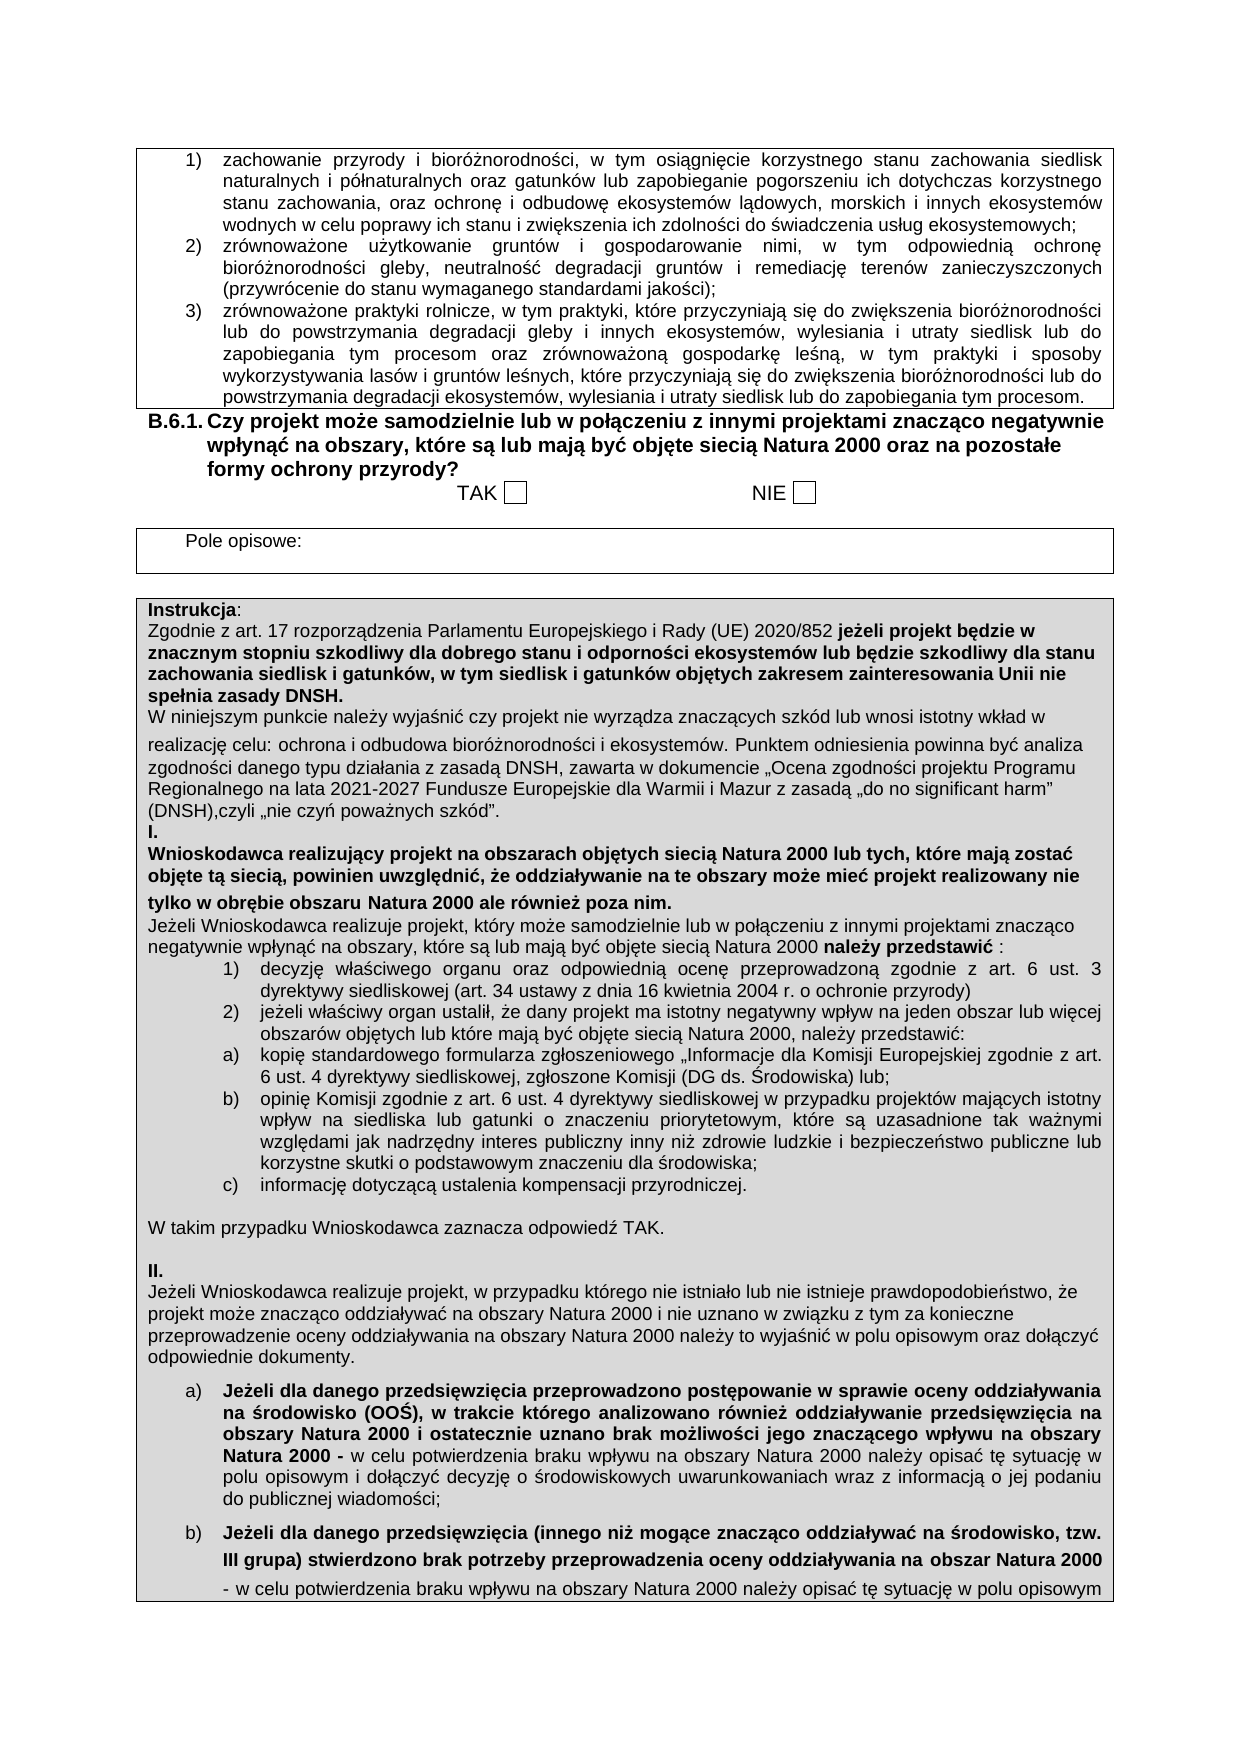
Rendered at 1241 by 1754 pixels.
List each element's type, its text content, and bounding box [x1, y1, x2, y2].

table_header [137, 599, 1113, 1601]
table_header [137, 149, 1113, 407]
table_header Pole opisowe: [137, 529, 1113, 572]
text B.6.1. Czy projekt może samodzielnie lub w połączeniu z innymi projektami znacząco negatywnie wpłynąć na obszary, które są lub mają być objęte siecią Natura 2000 oraz na pozostałe formy ochrony przyrody? [148, 408, 1125, 480]
text TAK NIE [148, 480, 1125, 504]
